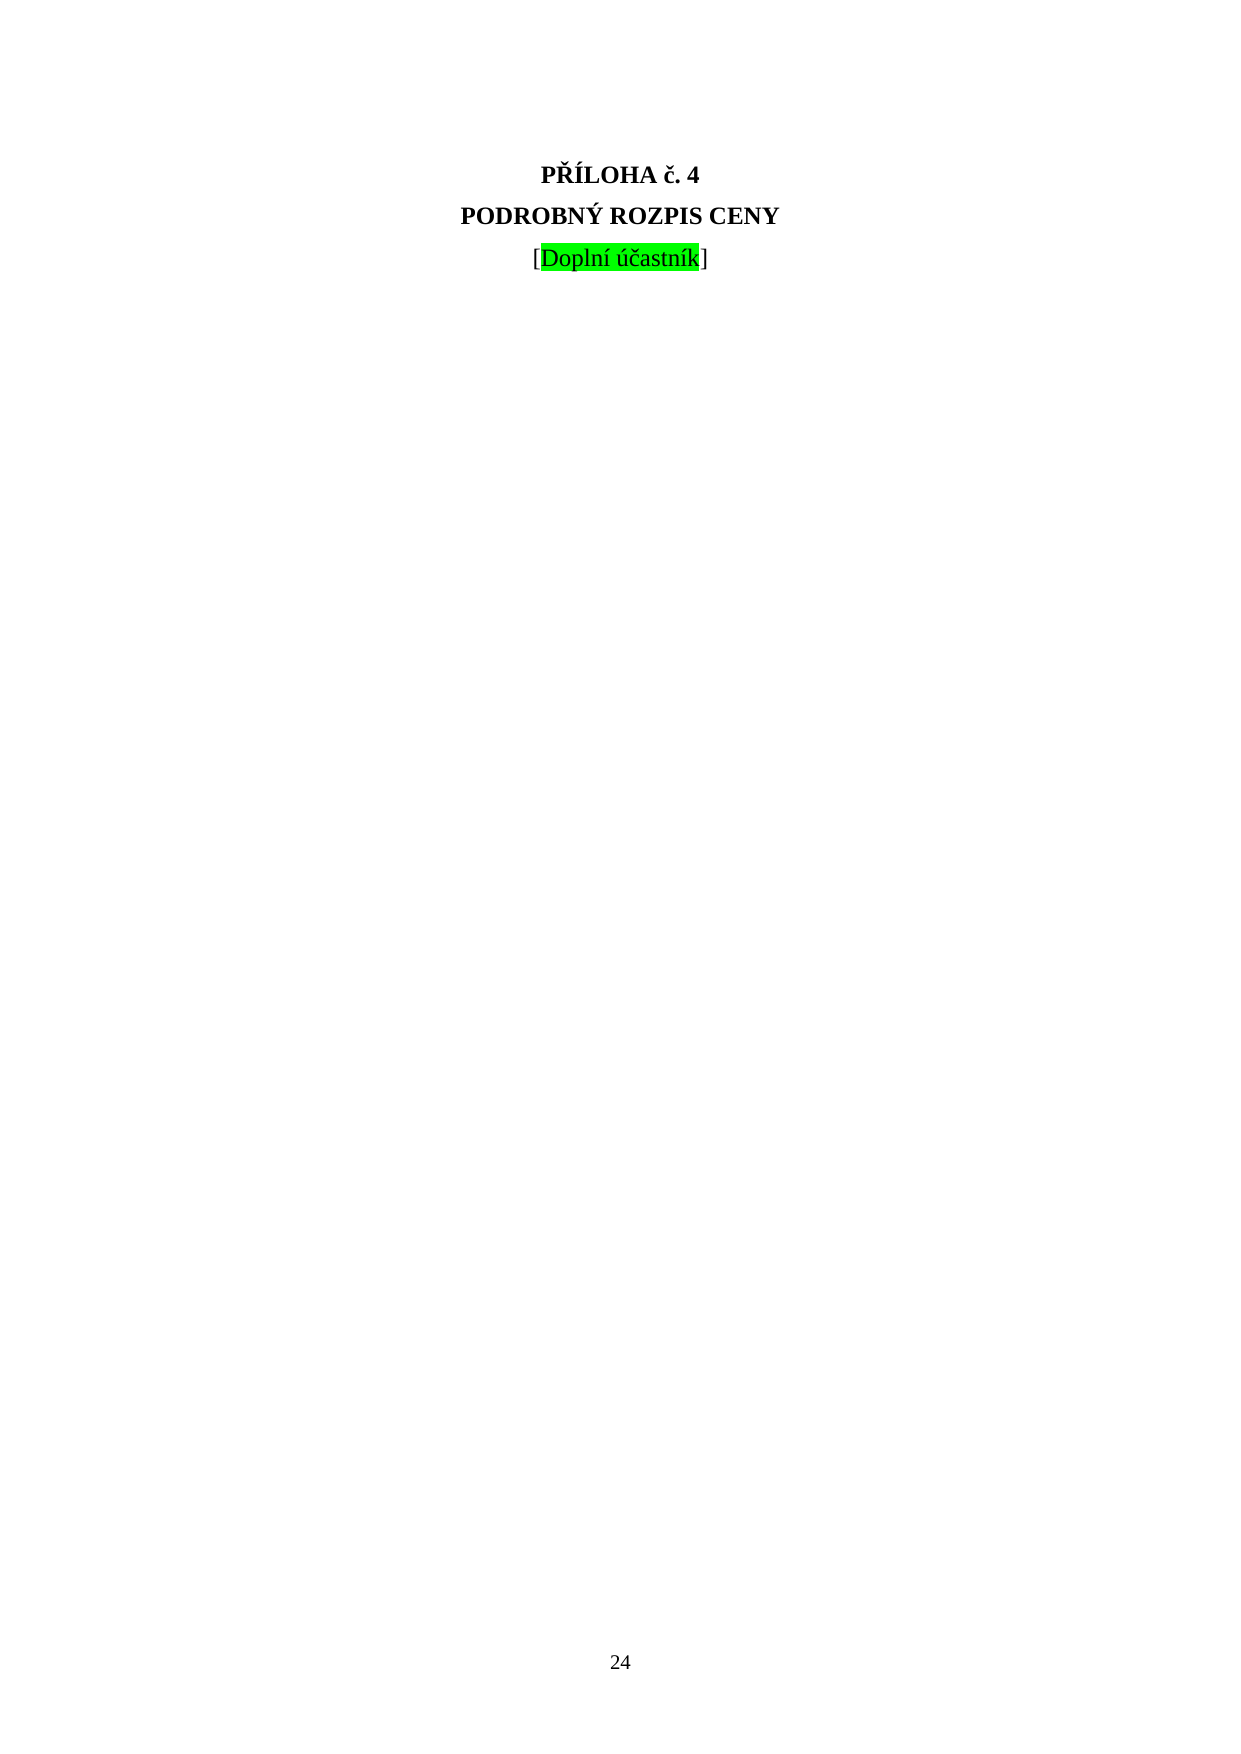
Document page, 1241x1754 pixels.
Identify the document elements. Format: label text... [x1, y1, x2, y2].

text [Doplní účastník] [148, 243, 541, 271]
text [Doplní účastník] [699, 243, 1092, 271]
text PODROBNÝ ROZPIS CENY [148, 201, 1092, 230]
text PŘÍLOHA č. 4 [148, 160, 1092, 189]
